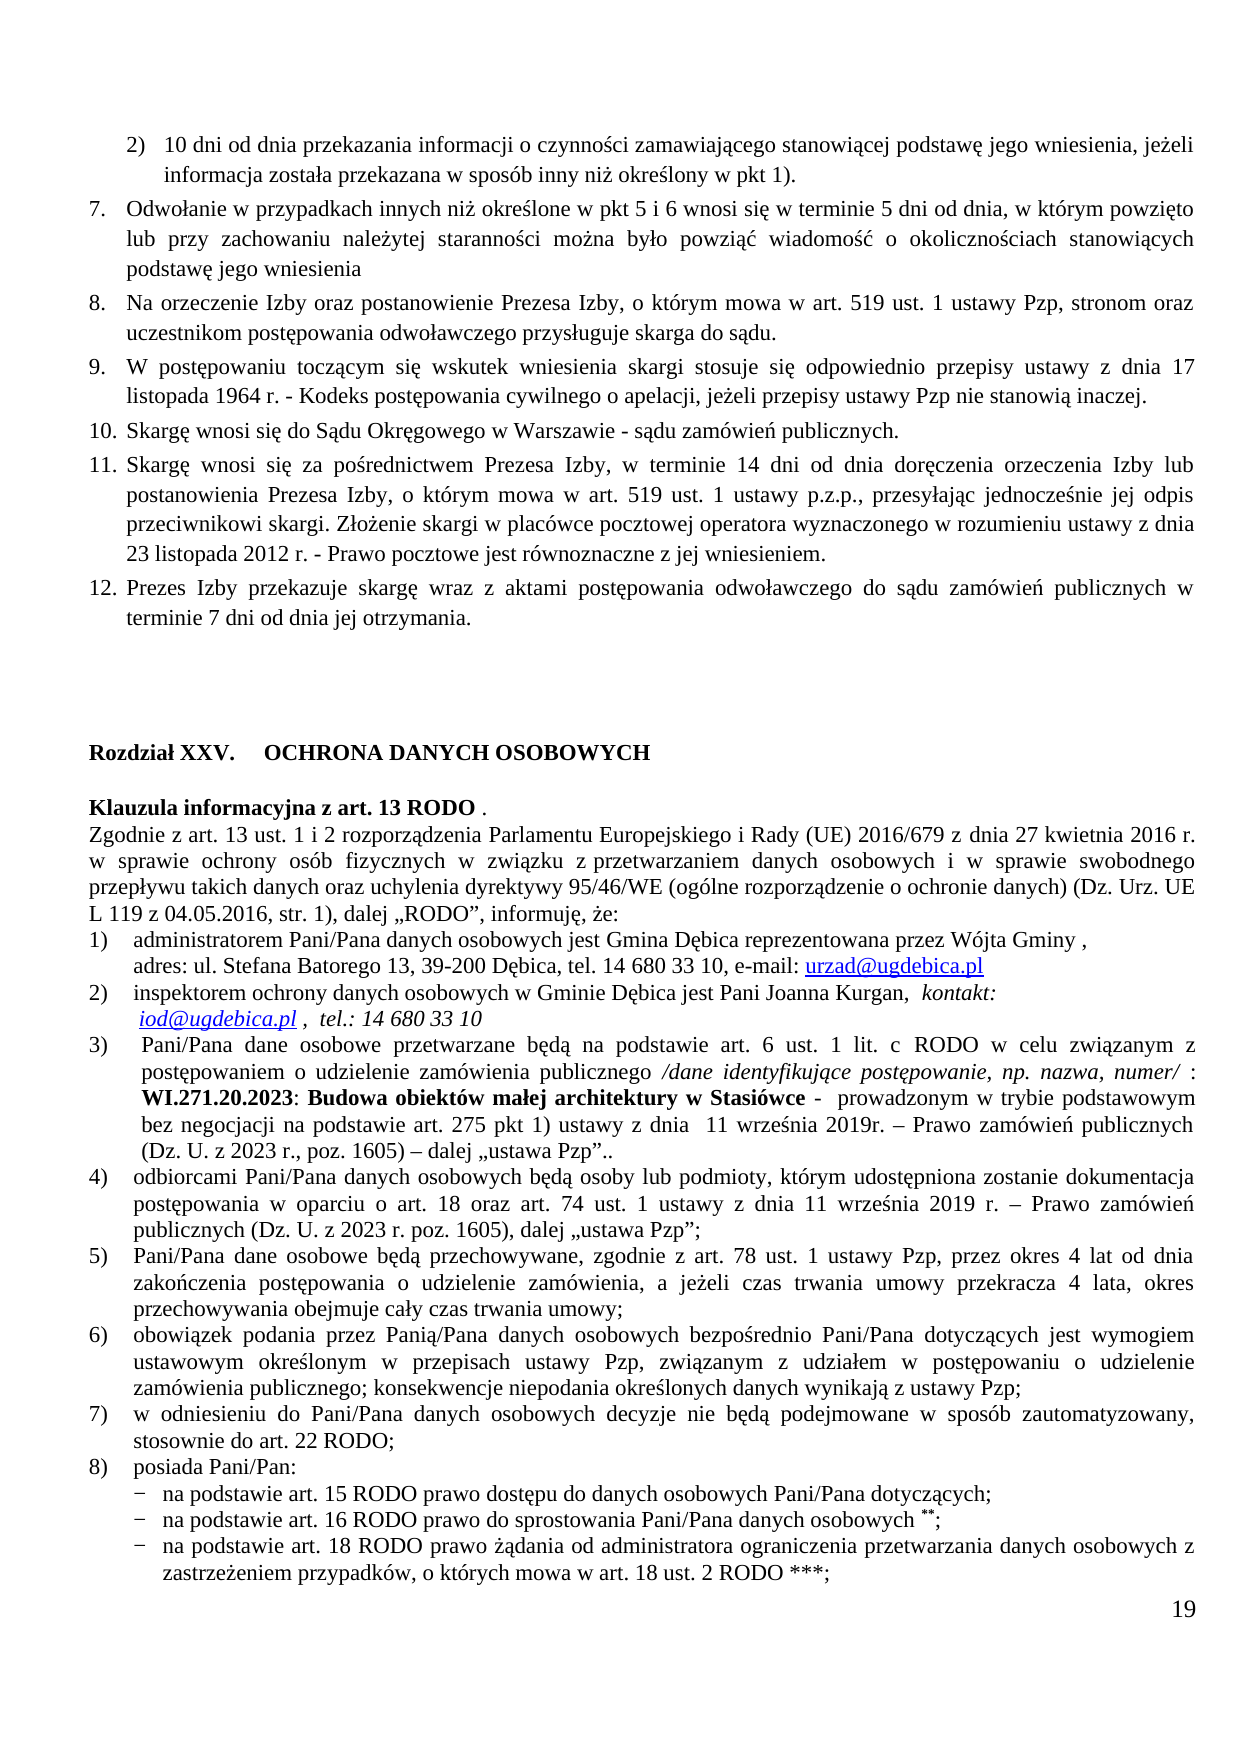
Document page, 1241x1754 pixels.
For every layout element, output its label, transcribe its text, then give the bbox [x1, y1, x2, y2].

list obowiązek podania przez Panią/Pana danych osobowych bezpośrednio Pani/Pana dotyczących jest wymogiem ustawowym określonym w przepisach ustawy Pzp, związanym z udziałem w postępowaniu o udzielenie zamówienia publicznego; konsekwencje niepodania określonych danych wynikają z ustawy Pzp; [89, 1321, 1196, 1401]
list iod@ugdebica.pl , tel.: 14 680 33 10 [133, 1005, 1196, 1032]
list Skargę wnosi się za pośrednictwem Prezesa Izby, w terminie 14 dni od dnia doręczenia orzeczenia Izby lub postanowienia Prezesa Izby, o którym mowa w art. 519 ust. 1 ustawy p.z.p., przesyłając jednocześnie jej odpis przeciwnikowi skargi. Złożenie skargi w placówce pocztowej operatora wyznaczonego w rozumieniu ustawy z dnia 23 listopada 2012 r. - Prawo pocztowe jest równoznaczne z jej wniesieniem. [89, 451, 1196, 566]
list Na orzeczenie Izby oraz postanowienie Prezesa Izby, o którym mowa w art. 519 ust. 1 ustawy Pzp, stronom oraz uczestnikom postępowania odwoławczego przysługuje skarga do sądu. [89, 289, 1196, 345]
list Pani/Pana dane osobowe będą przechowywane, zgodnie z art. 78 ust. 1 ustawy Pzp, przez okres 4 lat od dnia zakończenia postępowania o udzielenie zamówienia, a jeżeli czas trwania umowy przekracza 4 lata, okres przechowywania obejmuje cały czas trwania umowy; [89, 1242, 1196, 1321]
list w odniesieniu do Pani/Pana danych osobowych decyzje nie będą podejmowane w sposób zautomatyzowany, stosownie do art. 22 RODO; [89, 1401, 1196, 1453]
list Skargę wnosi się do Sądu Okręgowego w Warszawie - sądu zamówień publicznych. [89, 417, 1196, 443]
list administratorem Pani/Pana danych osobowych jest Gmina Dębica reprezentowana przez Wójta Gminy , [89, 926, 1196, 952]
list Odwołanie w przypadkach innych niż określone w pkt 5 i 6 wnosi się w terminie 5 dni od dnia, w którym powzięto lub przy zachowaniu należytej staranności można było powziąć wiadomość o okolicznościach stanowiących podstawę jego wniesienia [89, 195, 1196, 281]
text Klauzula informacyjna z art. 13 RODO . [89, 794, 1196, 821]
list posiada Pani/Pan: [89, 1453, 1196, 1479]
list W postępowaniu toczącym się wskutek wniesienia skargi stosuje się odpowiednio przepisy ustawy z dnia 17 listopada 1964 r. - Kodeks postępowania cywilnego o apelacji, jeżeli przepisy ustawy Pzp nie stanowią inaczej. [89, 353, 1196, 409]
list Pani/Pana dane osobowe przetwarzane będą na podstawie art. 6 ust. 1 lit. c RODO w celu związanym z postępowaniem o udzielenie zamówienia publicznego /dane identyfikujące postępowanie, np. nazwa, numer/ : WI.271.20.2023: Budowa obiektów małej architektury w Stasiówce - prowadzonym w trybie podstawowym bez negocjacji na podstawie art. 275 pkt 1) ustawy z dnia 11 września 2019r. – Prawo zamówień publicznych (Dz. U. z 2023 r., poz. 1605) – dalej „ustawa Pzp”.. [89, 1032, 1196, 1163]
list na podstawie art. 18 RODO prawo żądania od administratora ograniczenia przetwarzania danych osobowych z zastrzeżeniem przypadków, o których mowa w art. 18 ust. 2 RODO ***; [133, 1532, 1196, 1585]
text Zgodnie z art. 13 ust. 1 i 2 rozporządzenia Parlamentu Europejskiego i Rady (UE) 2016/679 z dnia 27 kwietnia 2016 r. w sprawie ochrony osób fizycznych w związku z przetwarzaniem danych osobowych i w sprawie swobodnego przepływu takich danych oraz uchylenia dyrektywy 95/46/WE (ogólne rozporządzenie o ochronie danych) (Dz. Urz. UE L 119 z 04.05.2016, str. 1), dalej „RODO”, informuję, że: [89, 821, 1196, 926]
list 10 dni od dnia przekazania informacji o czynności zamawiającego stanowiącej podstawę jego wniesienia, jeżeli informacja została przekazana w sposób inny niż określony w pkt 1). [126, 131, 1196, 187]
text Rozdział XXV. OCHRONA DANYCH OSOBOWYCH [89, 739, 1196, 766]
list adres: ul. Stefana Batorego 13, 39-200 Dębica, tel. 14 680 33 10, e-mail: urzad@ugdebica.pl [133, 952, 1196, 979]
list Prezes Izby przekazuje skargę wraz z aktami postępowania odwoławczego do sądu zamówień publicznych w terminie 7 dni od dnia jej otrzymania. [89, 574, 1196, 630]
list inspektorem ochrony danych osobowych w Gminie Dębica jest Pani Joanna Kurgan, kontakt: [89, 979, 1196, 1005]
list na podstawie art. 16 RODO prawo do sprostowania Pani/Pana danych osobowych **; [133, 1506, 1196, 1532]
list na podstawie art. 15 RODO prawo dostępu do danych osobowych Pani/Pana dotyczących; [133, 1479, 1196, 1506]
list odbiorcami Pani/Pana danych osobowych będą osoby lub podmioty, którym udostępniona zostanie dokumentacja postępowania w oparciu o art. 18 oraz art. 74 ust. 1 ustawy z dnia 11 września 2019 r. – Prawo zamówień publicznych (Dz. U. z 2023 r. poz. 1605), dalej „ustawa Pzp”; [89, 1163, 1196, 1242]
